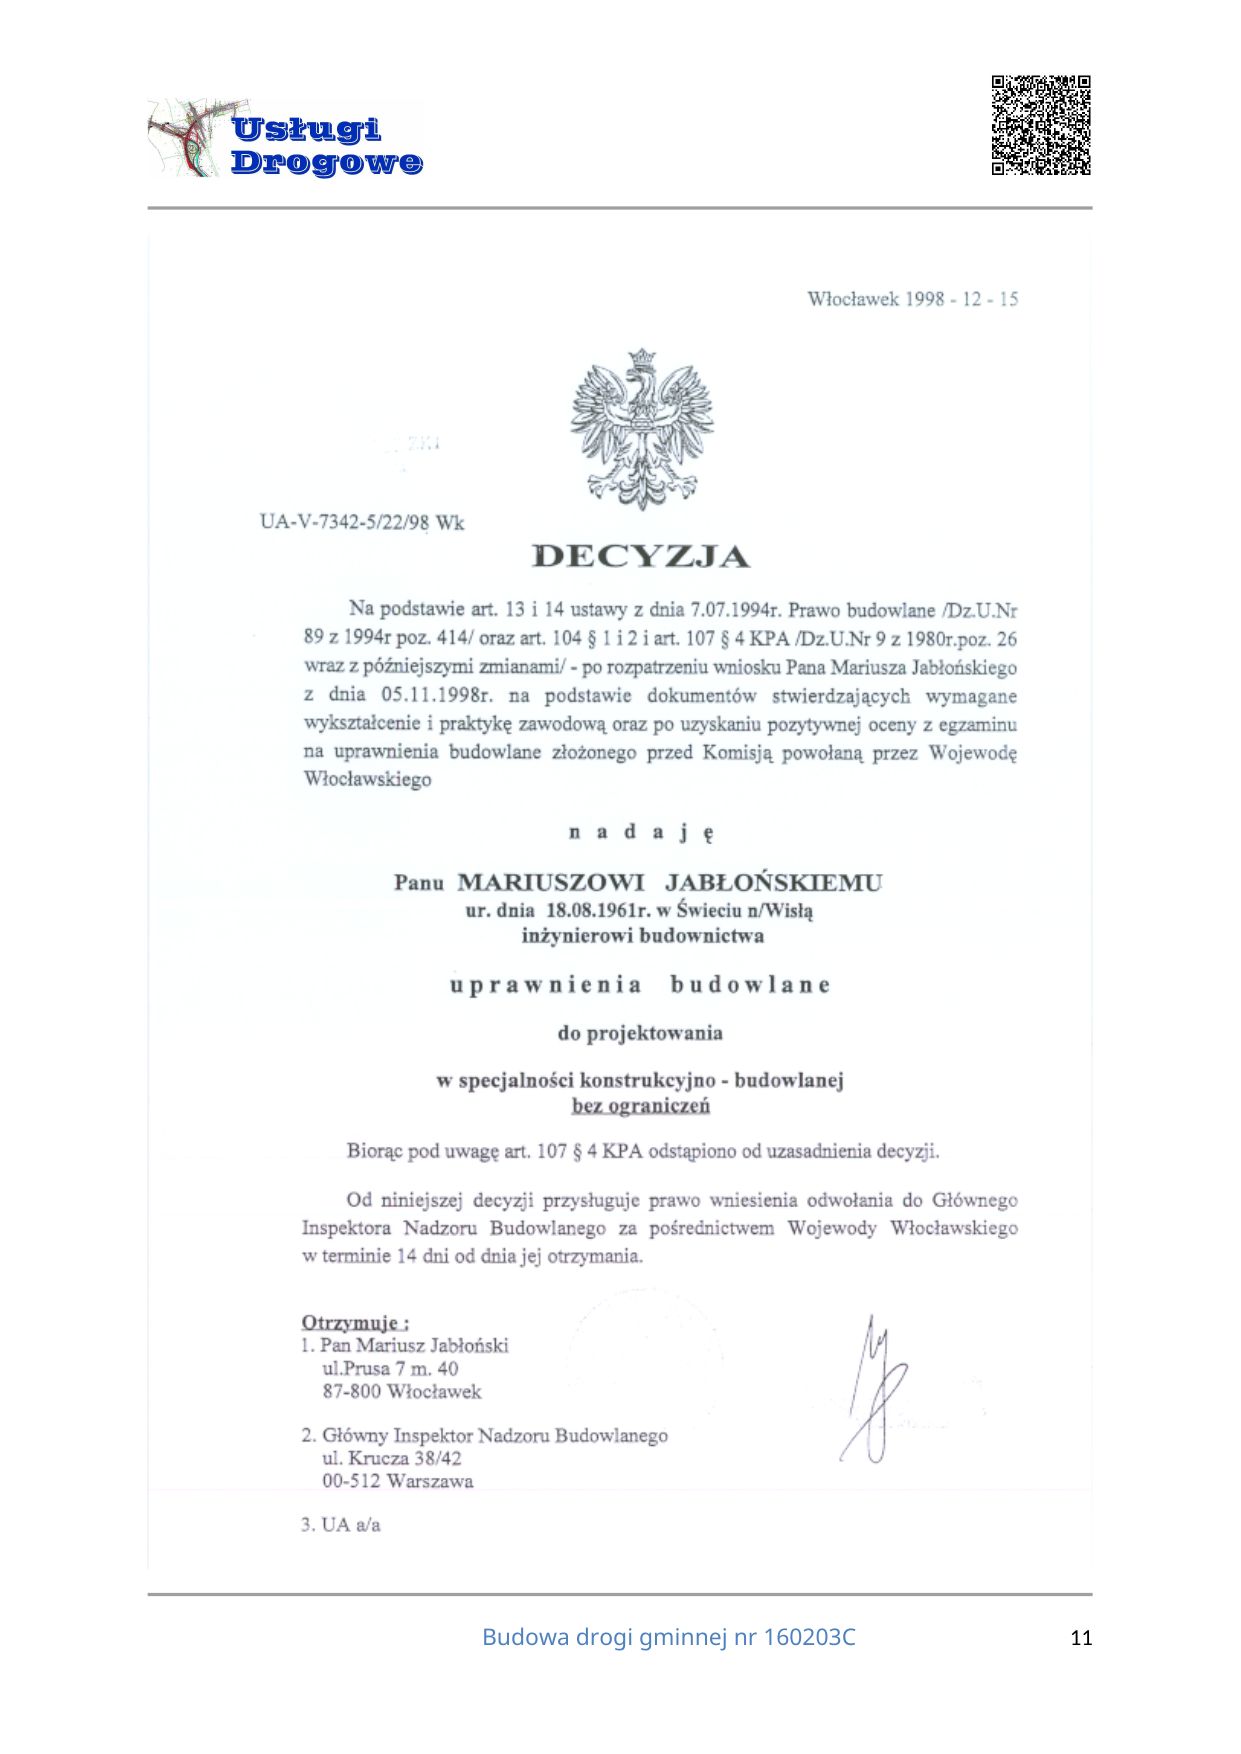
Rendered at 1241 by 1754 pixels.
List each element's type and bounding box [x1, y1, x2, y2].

picture [147, 234, 1093, 1570]
picture [147, 98, 424, 179]
picture [990, 73, 1093, 179]
